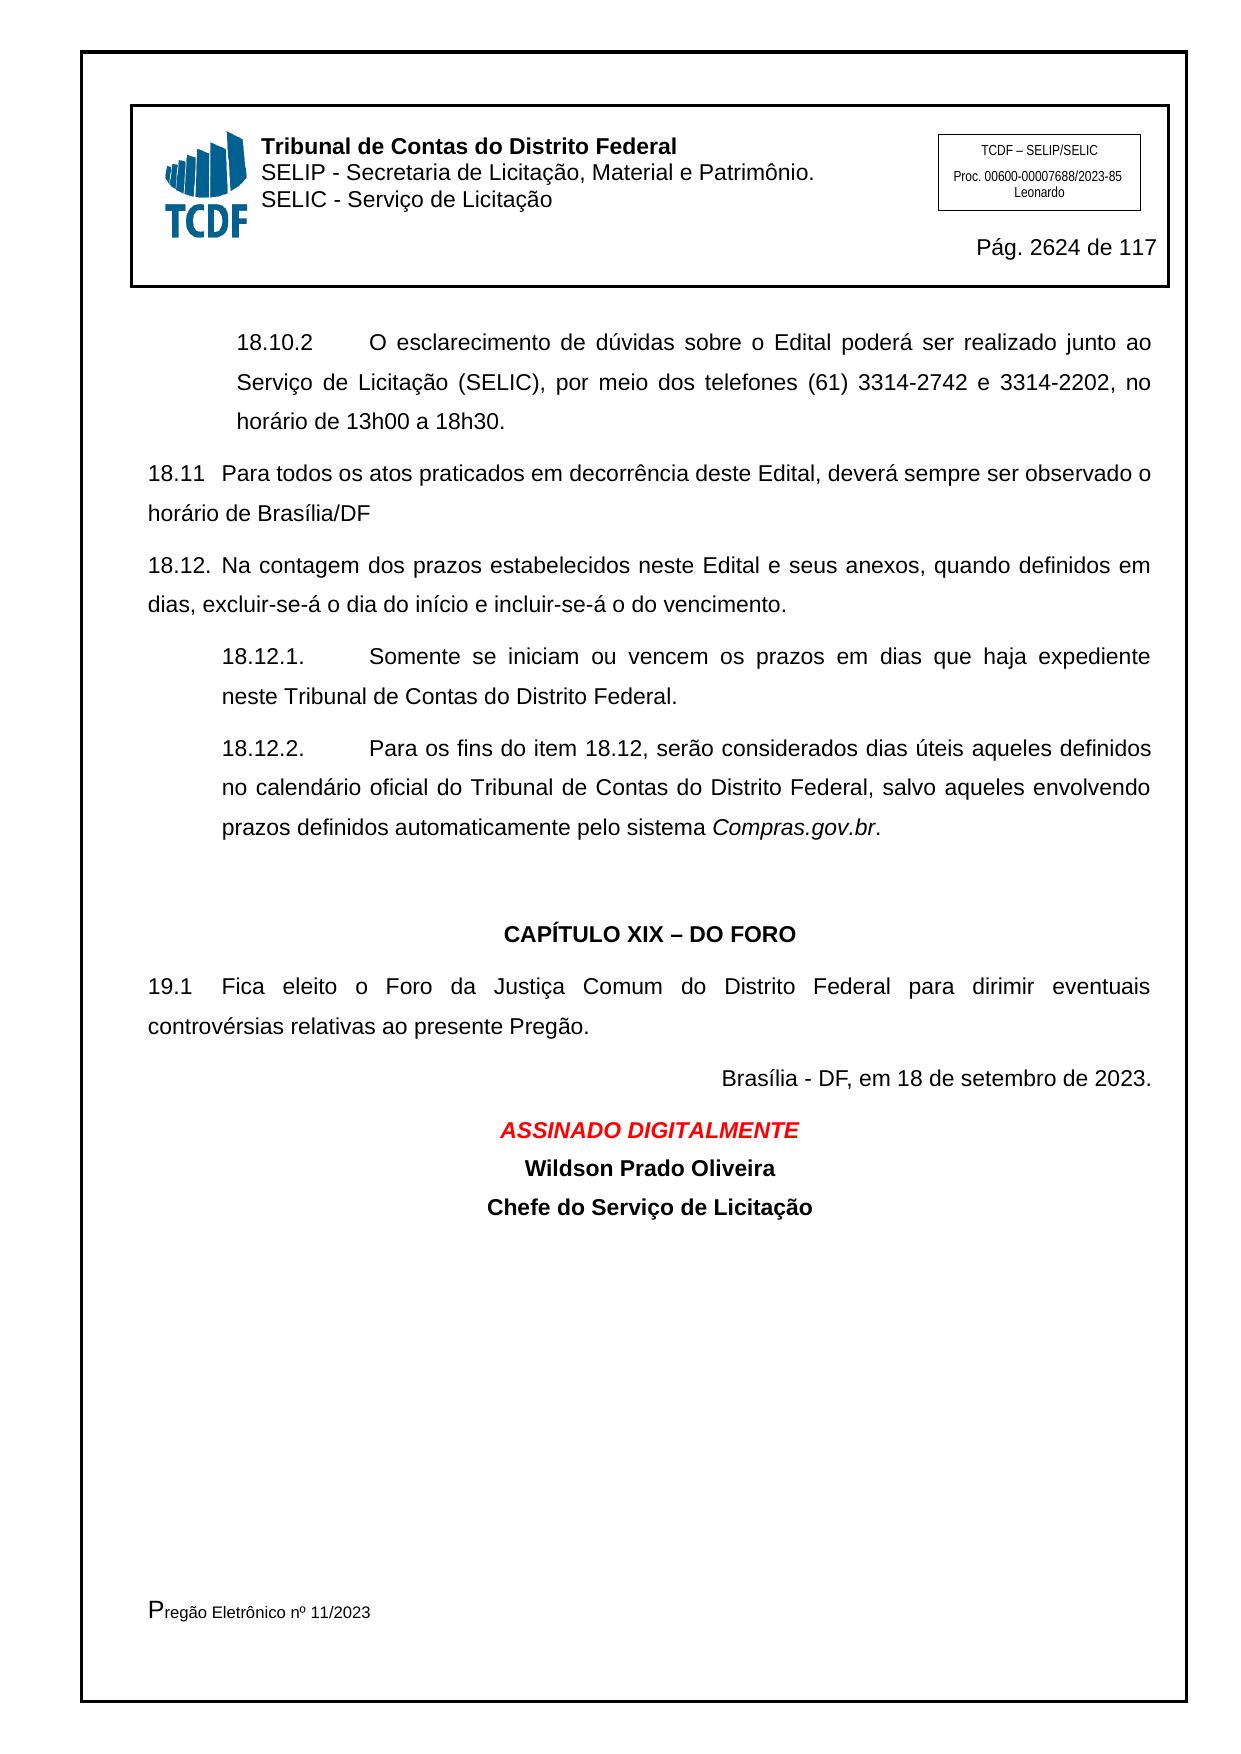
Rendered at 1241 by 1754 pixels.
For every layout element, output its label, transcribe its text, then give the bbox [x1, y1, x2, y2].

text ASSINADO DIGITALMENTE [148, 1117, 1152, 1143]
text Chefe do Serviço de Licitação [148, 1194, 1152, 1221]
text 19.1 Fica eleito o Foro da Justiça Comum do Distrito Federal para dirimir eventuais controvérsias relativas ao presente Pregão. [148, 973, 1152, 1039]
text 18.12. Na contagem dos prazos estabelecidos neste Edital e seus anexos, quando definidos em dias, excluir-se-á o dia do início e incluir-se-á o do vencimento. [148, 552, 1152, 617]
text 18.10.2 O esclarecimento de dúvidas sobre o Edital poderá ser realizado junto ao Serviço de Licitação (SELIC), por meio dos telefones (61) 3314-2742 e 3314-2202, no horário de 13h00 a 18h30. [236, 329, 1152, 434]
text 18.12.1. Somente se iniciam ou vencem os prazos em dias que haja expediente neste Tribunal de Contas do Distrito Federal. [222, 643, 1152, 709]
text 18.12.2. Para os fins do item 18.12, serão considerados dias úteis aqueles definidos no calendário oficial do Tribunal de Contas do Distrito Federal, salvo aqueles envolvendo prazos definidos automaticamente pelo sistema Compras.gov.br. [222, 734, 1152, 840]
text capítulo xIX – Do foro [148, 921, 1152, 947]
text Wildson Prado Oliveira [148, 1155, 1152, 1182]
text Brasília - DF, em 18 de setembro de 2023. [148, 1064, 1152, 1091]
text 18.11 Para todos os atos praticados em decorrência deste Edital, deverá sempre ser observado o horário de Brasília/DF [148, 460, 1152, 526]
picture [150, 128, 262, 240]
